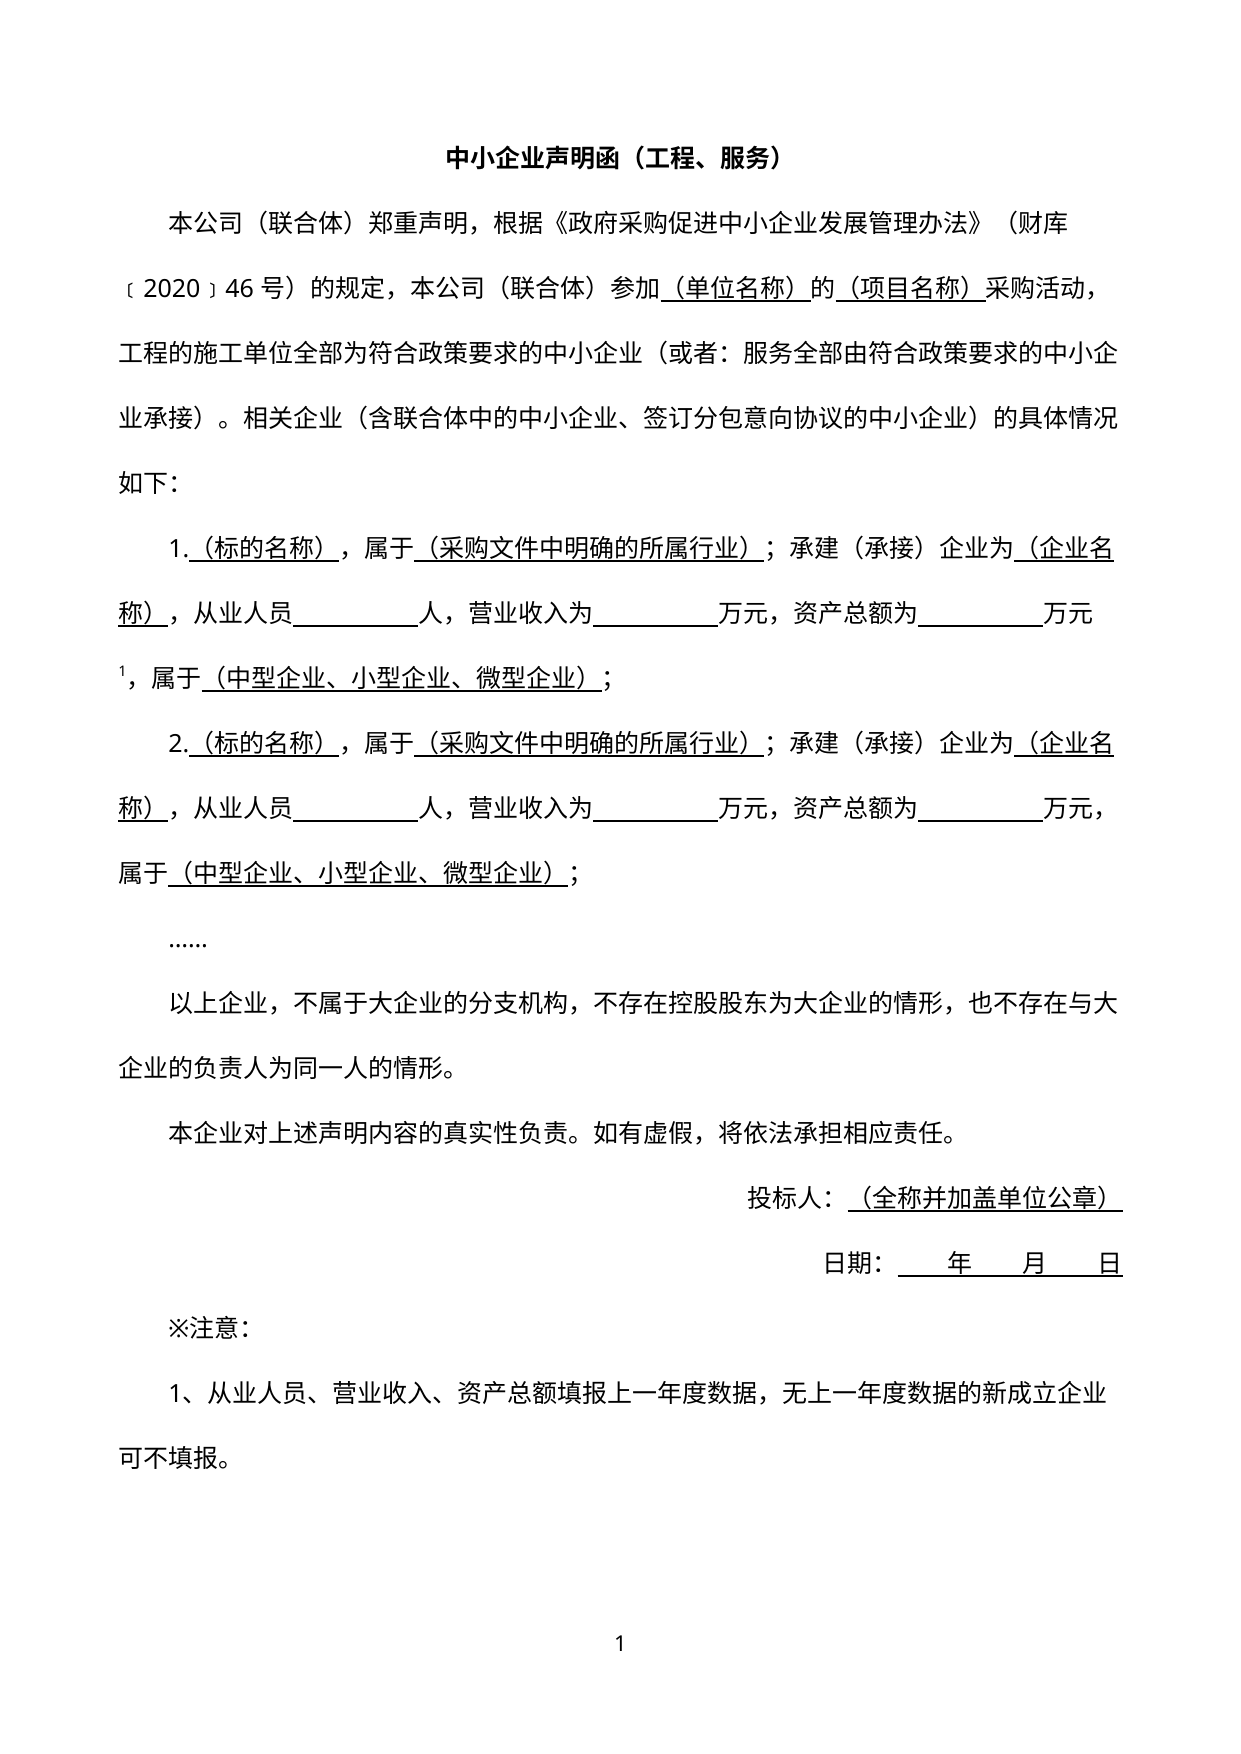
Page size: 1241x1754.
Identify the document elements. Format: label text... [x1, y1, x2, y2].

text 以上企业，不属于大企业的分支机构，不存在控股股东为大企业的情形，也不存在与大企业的负责人为同一人的情形。 [118, 970, 1122, 1100]
text 中小企业声明函（工程、服务） [118, 125, 1122, 190]
text 1.（标的名称），属于（采购文件中明确的所属行业）；承建（承接）企业为（企业名称），从业人员 人，营业收入为 万元，资产总额为 万元1，属于（中型企业、小型企业、微型企业）； [118, 515, 1122, 710]
text 投标人：（全称并加盖单位公章） [118, 1165, 1122, 1230]
text 2.（标的名称），属于（采购文件中明确的所属行业）；承建（承接）企业为（企业名称），从业人员 人，营业收入为 万元，资产总额为 万元，属于（中型企业、小型企业、微型企业）； [118, 710, 1122, 905]
text 本公司（联合体）郑重声明，根据《政府采购促进中小企业发展管理办法》（财库﹝2020﹞46 号）的规定，本公司（联合体）参加（单位名称）的（项目名称）采购活动，工程的施工单位全部为符合政策要求的中小企业（或者：服务全部由符合政策要求的中小企业承接）。相关企业（含联合体中的中小企业、签订分包意向协议的中小企业）的具体情况如下： [118, 190, 1122, 515]
text 本企业对上述声明内容的真实性负责。如有虚假，将依法承担相应责任。 [118, 1100, 1122, 1165]
text ※注意： [118, 1295, 1122, 1360]
text 1、从业人员、营业收入、资产总额填报上一年度数据，无上一年度数据的新成立企业可不填报。 [118, 1360, 1122, 1490]
text …… [118, 905, 1122, 970]
text 日期： 年 月 日 [118, 1230, 1122, 1295]
